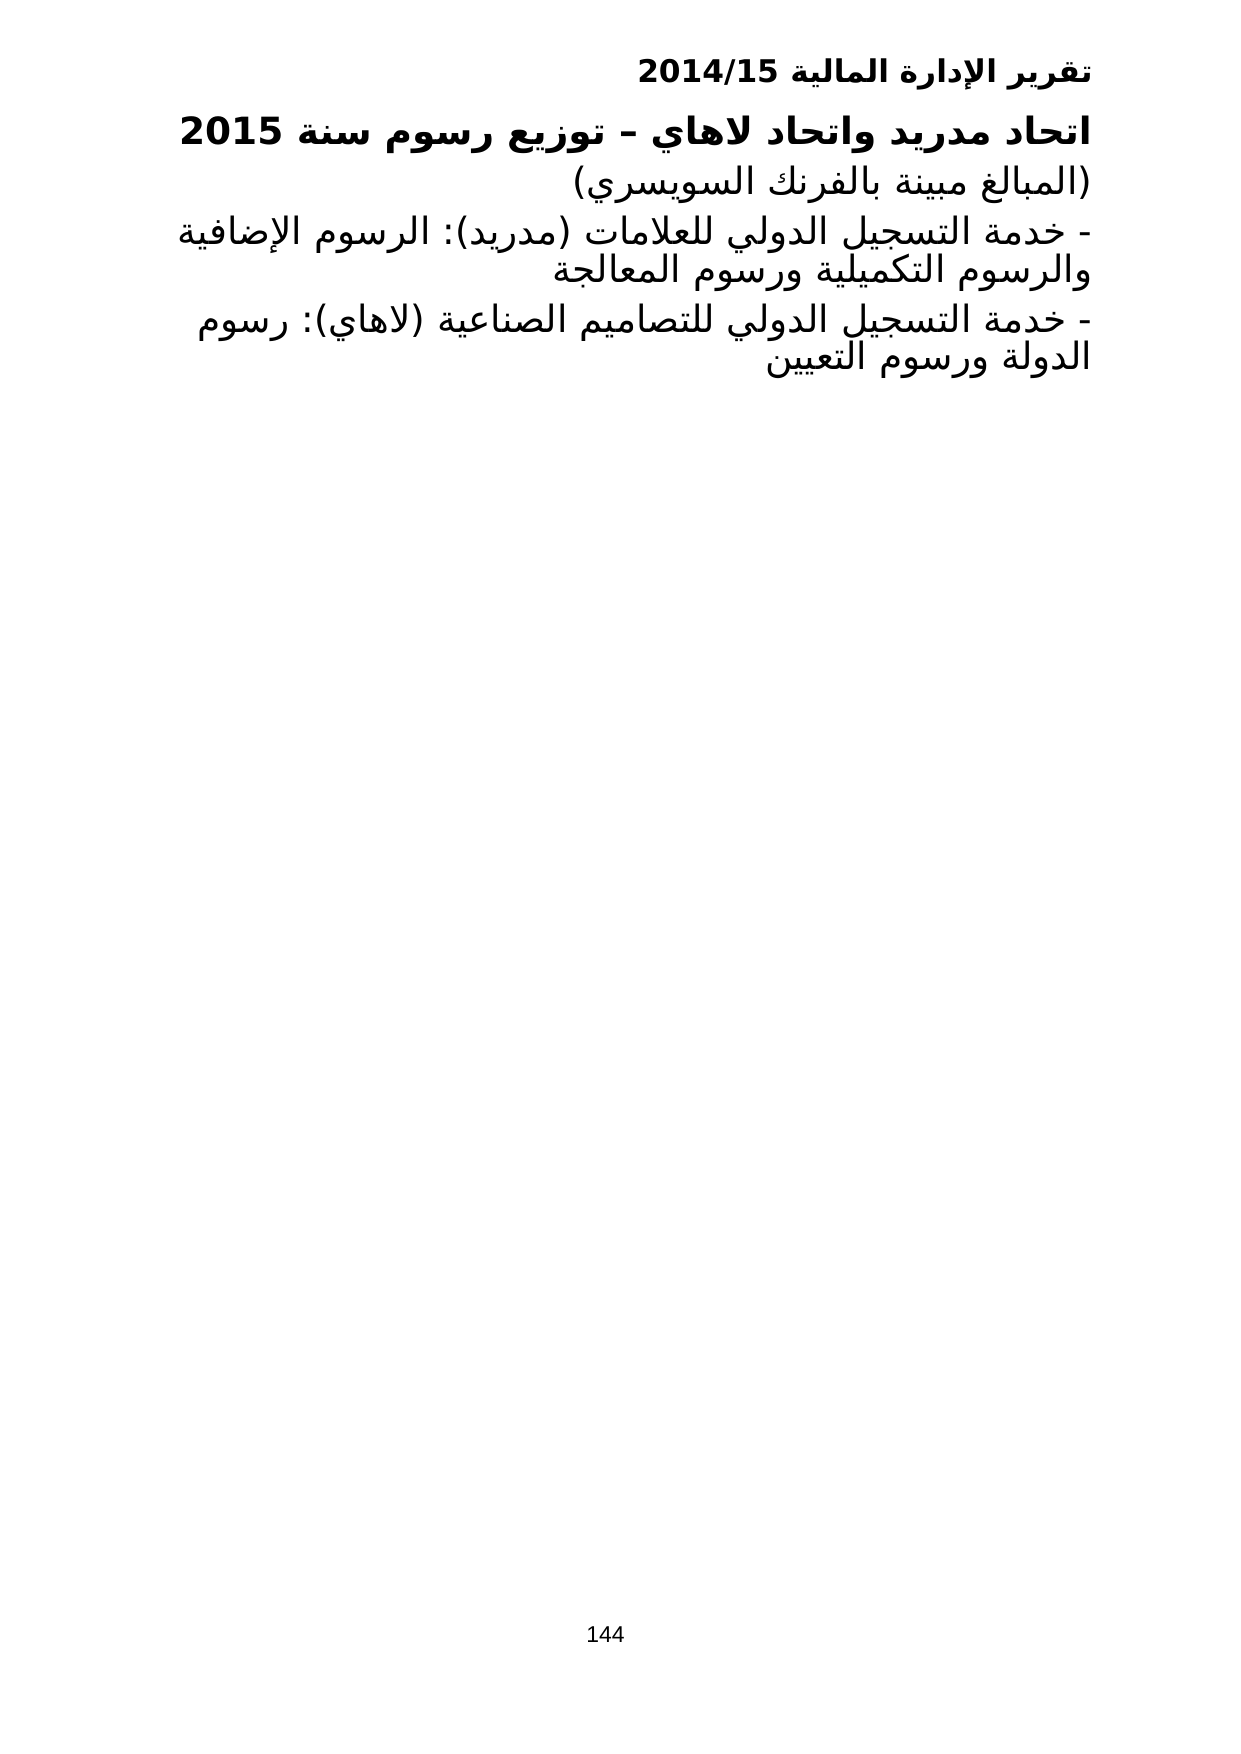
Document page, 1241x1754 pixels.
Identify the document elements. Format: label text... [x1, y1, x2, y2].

text (المبالغ مبينة بالفرنك السويسري) [118, 164, 1092, 202]
text - خدمة التسجيل الدولي للعلامات (مدريد): الرسوم الإضافية والرسوم التكميلية ورسوم المعالجة [118, 214, 1092, 289]
subtitle اتحاد مدريد واتحاد لاهاي – توزيع رسوم سنة 2015 [118, 114, 1092, 152]
text - خدمة التسجيل الدولي للتصاميم الصناعية (لاهاي): رسوم الدولة ورسوم التعيين [118, 302, 1092, 377]
